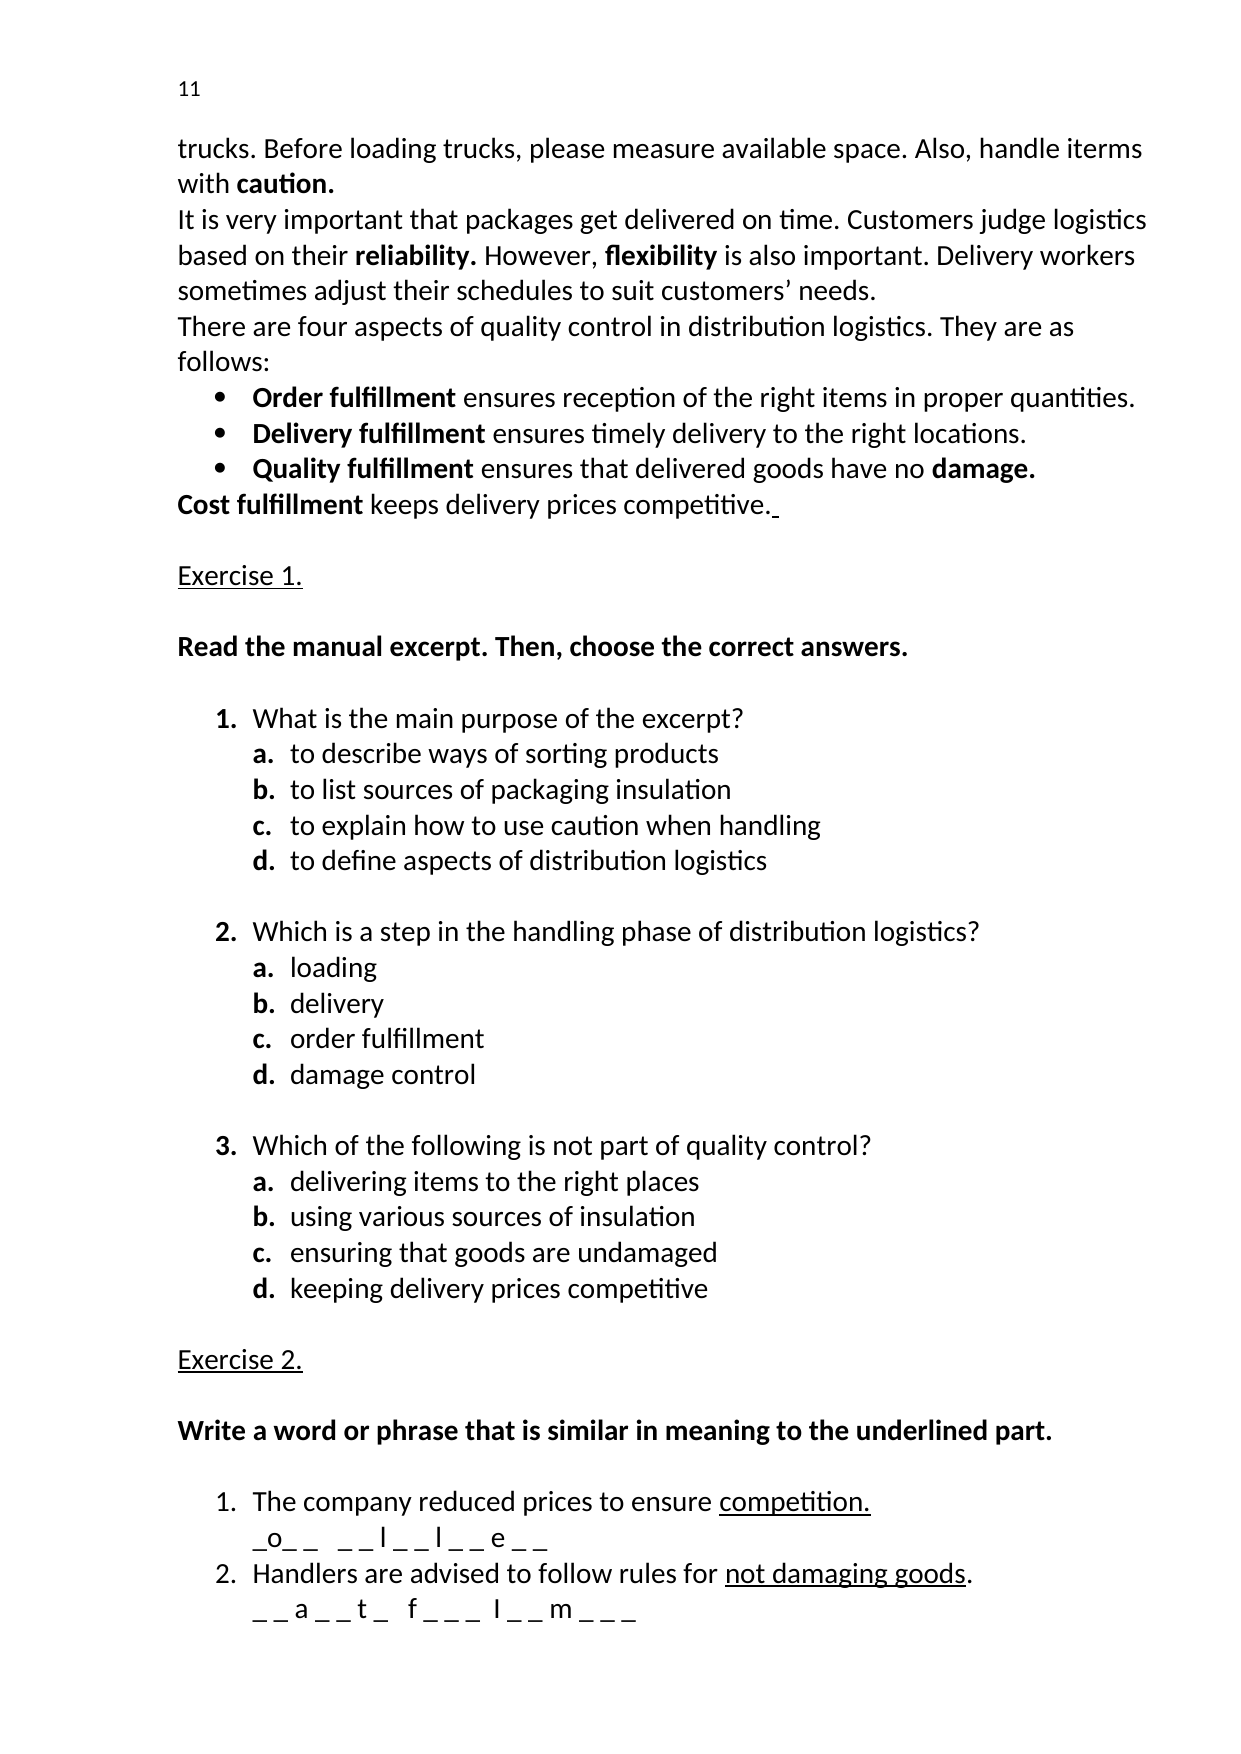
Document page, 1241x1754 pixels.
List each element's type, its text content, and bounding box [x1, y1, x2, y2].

text Exercise 1. [177, 557, 1152, 593]
list using various sources of insulation [252, 1198, 1152, 1234]
list _ _ a _ _ t _ f _ _ _ I _ _ m _ _ _ [252, 1590, 1152, 1626]
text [177, 130, 1152, 201]
list to describe ways of sorting products [252, 735, 1152, 771]
text Read the manual excerpt. Then, choose the correct answers. [177, 628, 1152, 664]
list damage control [252, 1056, 1152, 1092]
text Cost fulfillment keeps delivery prices competitive. [177, 486, 1152, 522]
list to explain how to use caution when handling [252, 807, 1152, 842]
list loading [252, 949, 1152, 985]
list Order fulfillment ensures reception of the right items in proper quantities. [215, 379, 1152, 415]
list _o_ _ _ _ l _ _ l _ _ e _ _ [252, 1519, 1152, 1555]
list to define aspects of distribution logistics [252, 842, 1152, 878]
text It is very important that packages get delivered on time. Customers judge logistics based on their reliability. However, flexibility is also important. Delivery workers sometimes adjust their schedules to suit customers’ needs. [177, 201, 1152, 308]
list Quality fulfillment ensures that delivered goods have no damage. [215, 450, 1152, 486]
list Which of the following is not part of quality control? [215, 1127, 1152, 1163]
list Delivery fulfillment ensures timely delivery to the right locations. [215, 415, 1152, 450]
list to list sources of packaging insulation [252, 771, 1152, 807]
text There are four aspects of quality control in distribution logistics. They are as follows: [177, 308, 1152, 379]
list ensuring that goods are undamaged [252, 1234, 1152, 1270]
list The company reduced prices to ensure competition. [215, 1483, 1152, 1519]
list Which is a step in the handling phase of distribution logistics? [215, 913, 1152, 949]
list keeping delivery prices competitive [252, 1270, 1152, 1305]
list delivery [252, 985, 1152, 1020]
list order fulfillment [252, 1020, 1152, 1056]
text Write a word or phrase that is similar in meaning to the underlined part. [177, 1412, 1152, 1448]
text Exercise 2. [177, 1341, 1152, 1377]
list Handlers are advised to follow rules for not damaging goods. [215, 1555, 1152, 1590]
list What is the main purpose of the excerpt? [215, 700, 1152, 735]
list delivering items to the right places [252, 1163, 1152, 1198]
